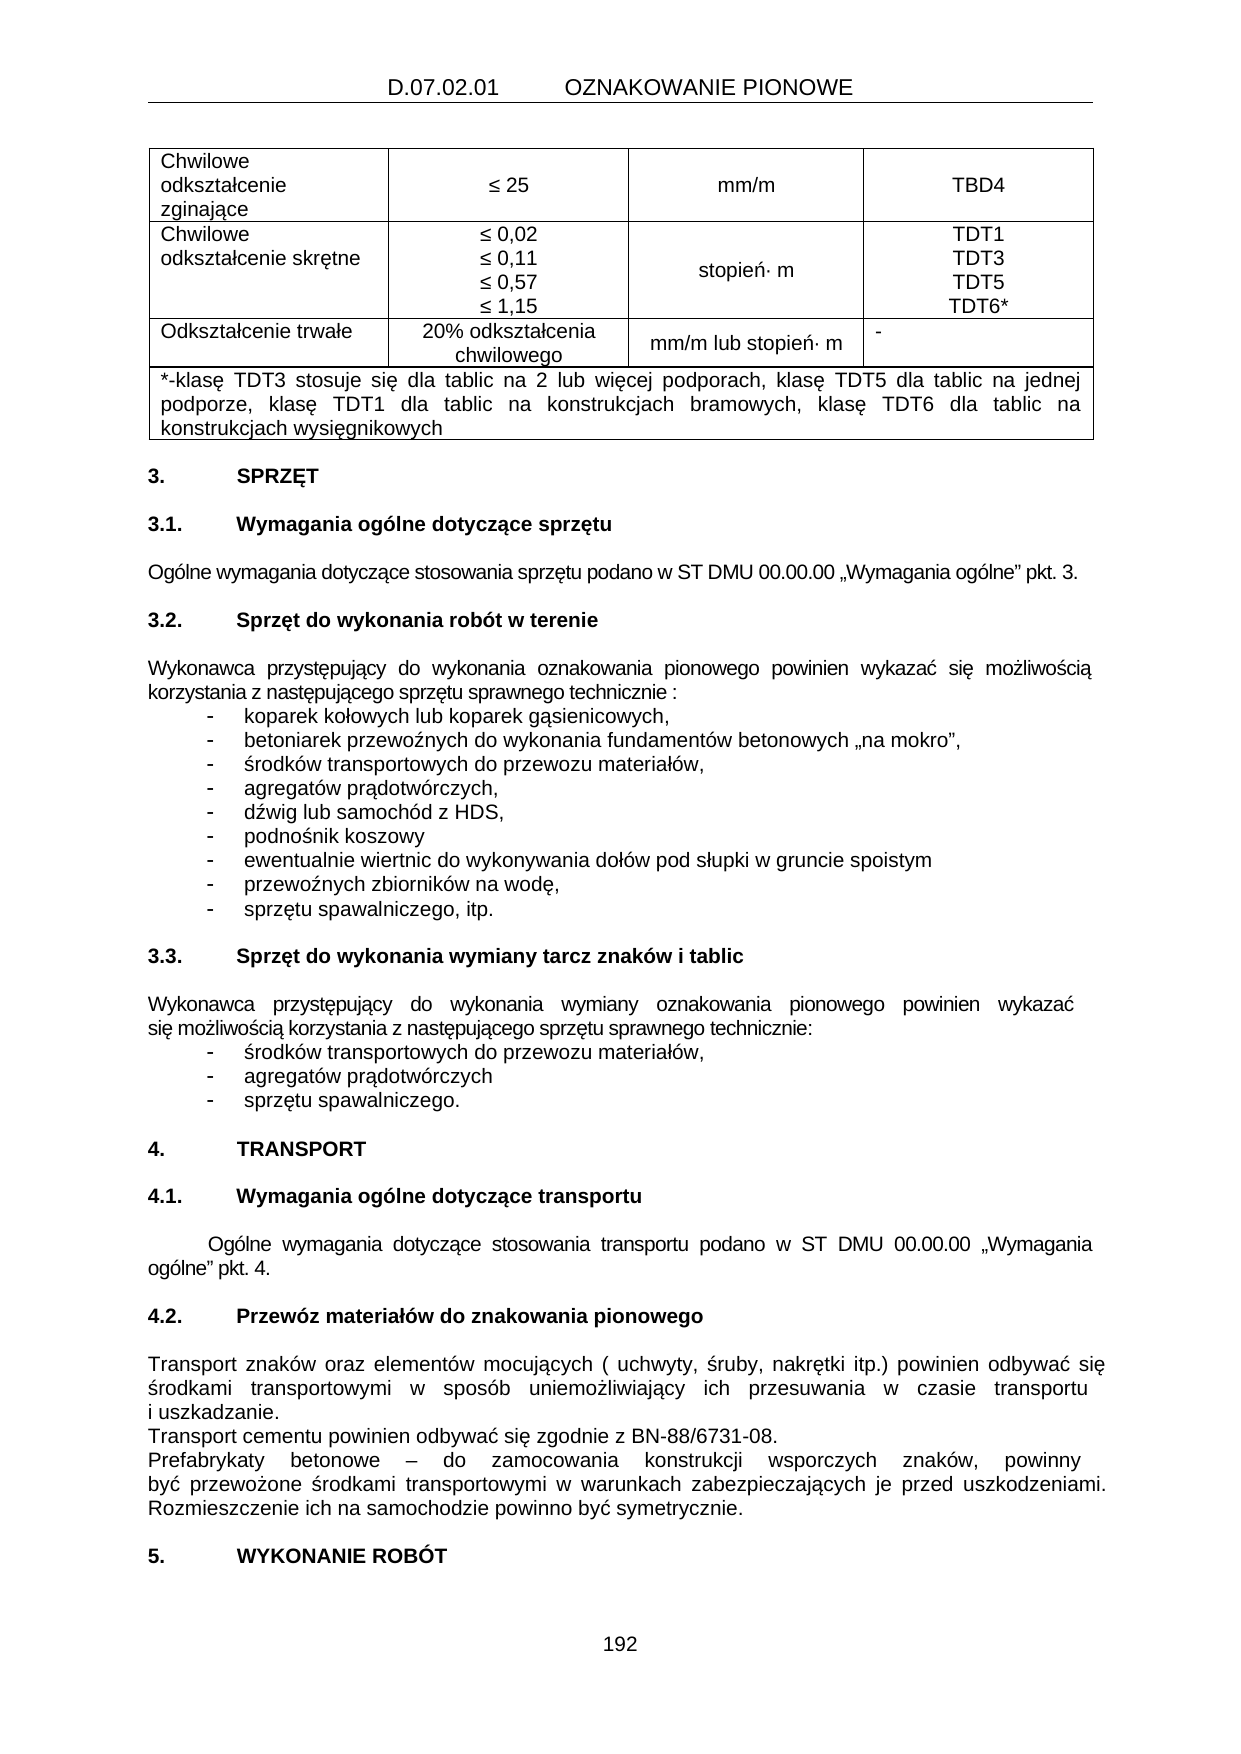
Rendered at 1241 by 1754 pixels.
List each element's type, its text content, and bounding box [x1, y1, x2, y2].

list Sprzęt do wykonania robót w terenie [148, 608, 1093, 632]
text Wykonawca przystępujący do wykonania wymiany oznakowania pionowego powinien wykazać się możliwością korzystania z następującego sprzętu sprawnego technicznie: [148, 992, 1093, 1040]
list Wymagania ogólne dotyczące transportu [148, 1184, 1093, 1208]
text Transport znaków oraz elementów mocujących ( uchwyty, śruby, nakrętki itp.) powinien odbywać się środkami transportowymi w sposób uniemożliwiający ich przesuwania w czasie transportu i uszkadzanie. [148, 1352, 1107, 1424]
text Ogólne wymagania dotyczące stosowania sprzętu podano w ST DMU 00.00.00 „Wymagania ogólne” pkt. 3. [148, 560, 1093, 584]
list agregatów prądotwórczych, [207, 776, 1093, 800]
table_cell Chwilowe odkształcenie zginające [150, 149, 388, 221]
table_cell TBD4 [864, 149, 1093, 221]
list sprzętu spawalniczego. [207, 1088, 1093, 1112]
text Ogólne wymagania dotyczące stosowania transportu podano w ST DMU 00.00.00 „Wymagania ogólne” pkt. 4. [148, 1232, 1093, 1280]
list Sprzęt do wykonania wymiany tarcz znaków i tablic [148, 944, 1093, 968]
list przewoźnych zbiorników na wodę, [207, 872, 1093, 896]
table_cell 20% odkształcenia chwilowego [389, 319, 628, 366]
list WYKONANIE ROBÓT [148, 1544, 1093, 1568]
table_cell TDT1 TDT3 TDT5 TDT6* [864, 222, 1093, 317]
list koparek kołowych lub koparek gąsienicowych, [207, 704, 1093, 728]
table_cell - [864, 319, 1093, 366]
table_cell stopień∙ m [629, 222, 863, 317]
table_cell ≤ 25 [389, 149, 628, 221]
table_cell mm/m [629, 149, 863, 221]
text Transport cementu powinien odbywać się zgodnie z BN-88/6731-08. [148, 1424, 1107, 1448]
list ewentualnie wiertnic do wykonywania dołów pod słupki w gruncie spoistym [207, 848, 1093, 872]
table_cell *-klasę TDT3 stosuje się dla tablic na 2 lub więcej podporach, klasę TDT5 dla tablic na jednej podporze, klasę TDT1 dla tablic na konstrukcjach bramowych, klasę TDT6 dla tablic na konstrukcjach wysięgnikowych [150, 368, 1093, 439]
list TRANSPORT [148, 1136, 1093, 1160]
list Wymagania ogólne dotyczące sprzętu [148, 512, 1093, 536]
list środków transportowych do przewozu materiałów, [207, 752, 1093, 776]
text Prefabrykaty betonowe – do zamocowania konstrukcji wsporczych znaków, powinny być przewożone środkami transportowymi w warunkach zabezpieczających je przed uszkodzeniami. Rozmieszczenie ich na samochodzie powinno być symetrycznie. [148, 1448, 1107, 1520]
list podnośnik koszowy [207, 824, 1093, 848]
text Wykonawca przystępujący do wykonania oznakowania pionowego powinien wykazać się możliwością korzystania z następującego sprzętu sprawnego technicznie : [148, 656, 1093, 704]
list agregatów prądotwórczych [207, 1064, 1093, 1088]
table_cell Chwilowe odkształcenie skrętne [150, 222, 388, 317]
list SPRZĘT [148, 464, 1093, 488]
table_cell Odkształcenie trwałe [150, 319, 388, 366]
list Przewóz materiałów do znakowania pionowego [148, 1304, 1093, 1328]
table_cell ≤ 0,02 ≤ 0,11 ≤ 0,57 ≤ 1,15 [389, 222, 628, 317]
list betoniarek przewoźnych do wykonania fundamentów betonowych „na mokro”, [207, 728, 1093, 752]
table_cell mm/m lub stopień∙ m [629, 319, 863, 366]
list sprzętu spawalniczego, itp. [207, 896, 1093, 920]
list dźwig lub samochód z HDS, [207, 800, 1093, 824]
list środków transportowych do przewozu materiałów, [207, 1040, 1093, 1064]
